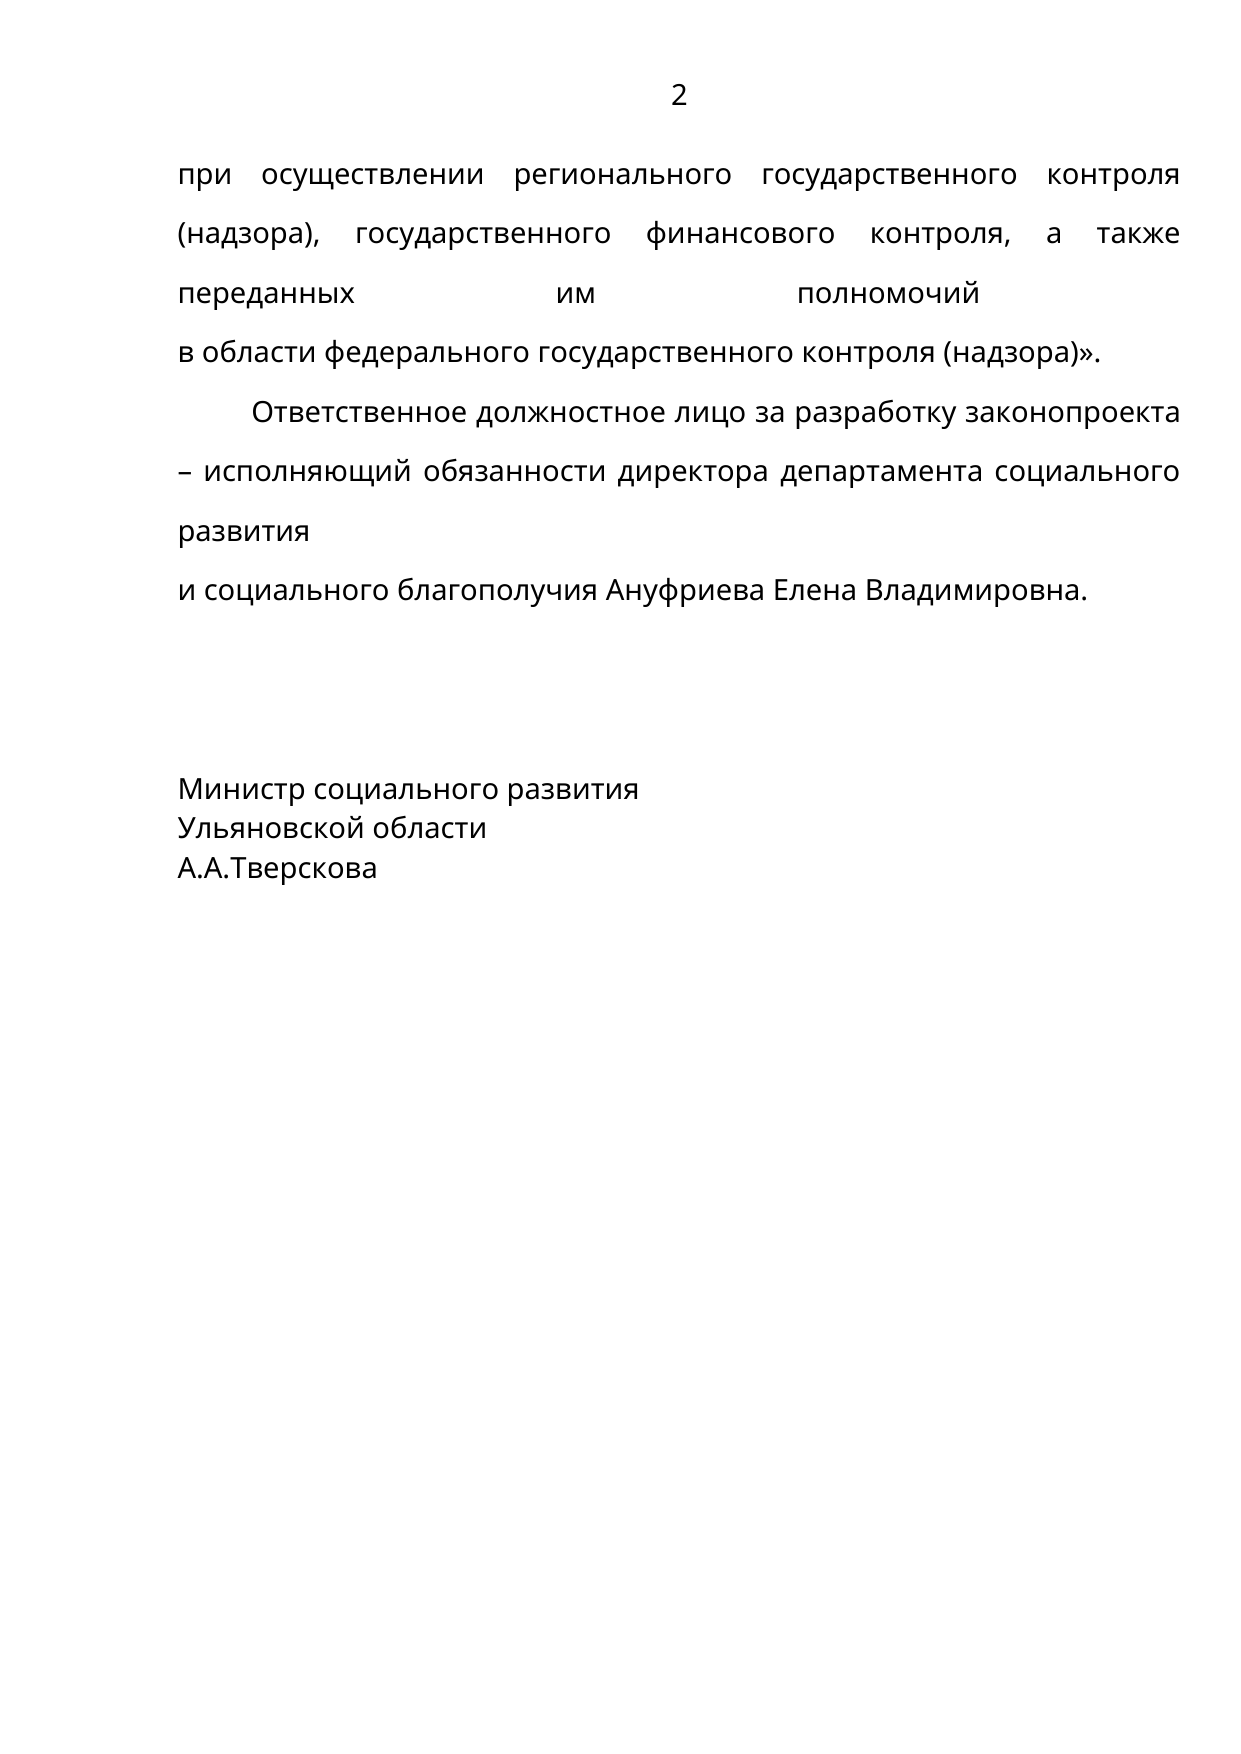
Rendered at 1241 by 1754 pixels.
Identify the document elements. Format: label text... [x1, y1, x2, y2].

text Ульяновской области А.А.Тверскова [177, 808, 1181, 887]
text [177, 153, 1181, 371]
text Ответственное должностное лицо за разработку законопроекта – исполняющий обязанности директора департамента социального развития и социального благополучия Ануфриева Елена Владимировна. [177, 391, 1181, 609]
text Министр социального развития [177, 728, 1181, 808]
